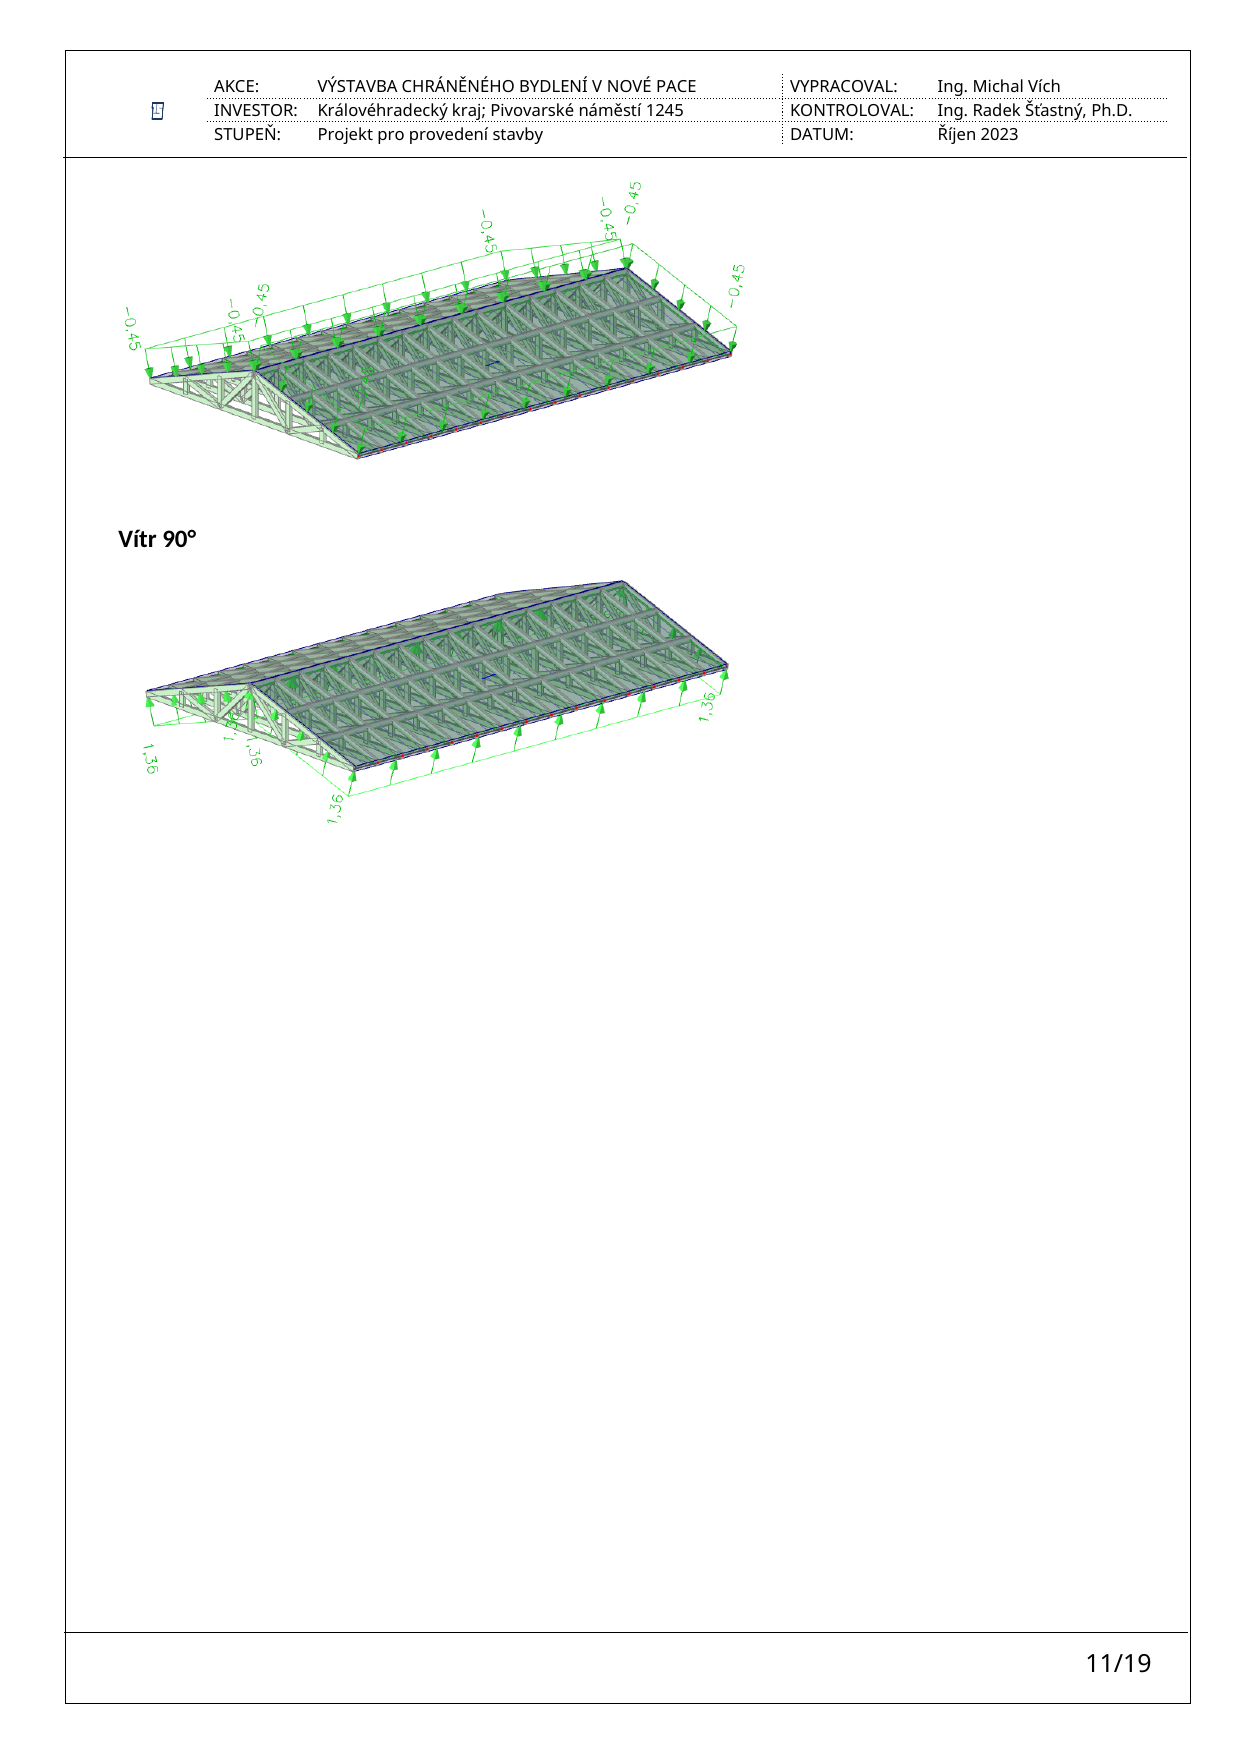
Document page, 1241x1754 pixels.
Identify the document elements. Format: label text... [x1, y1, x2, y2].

picture [118, 170, 754, 493]
picture [118, 553, 750, 837]
text Vítr 90° [118, 523, 1152, 553]
